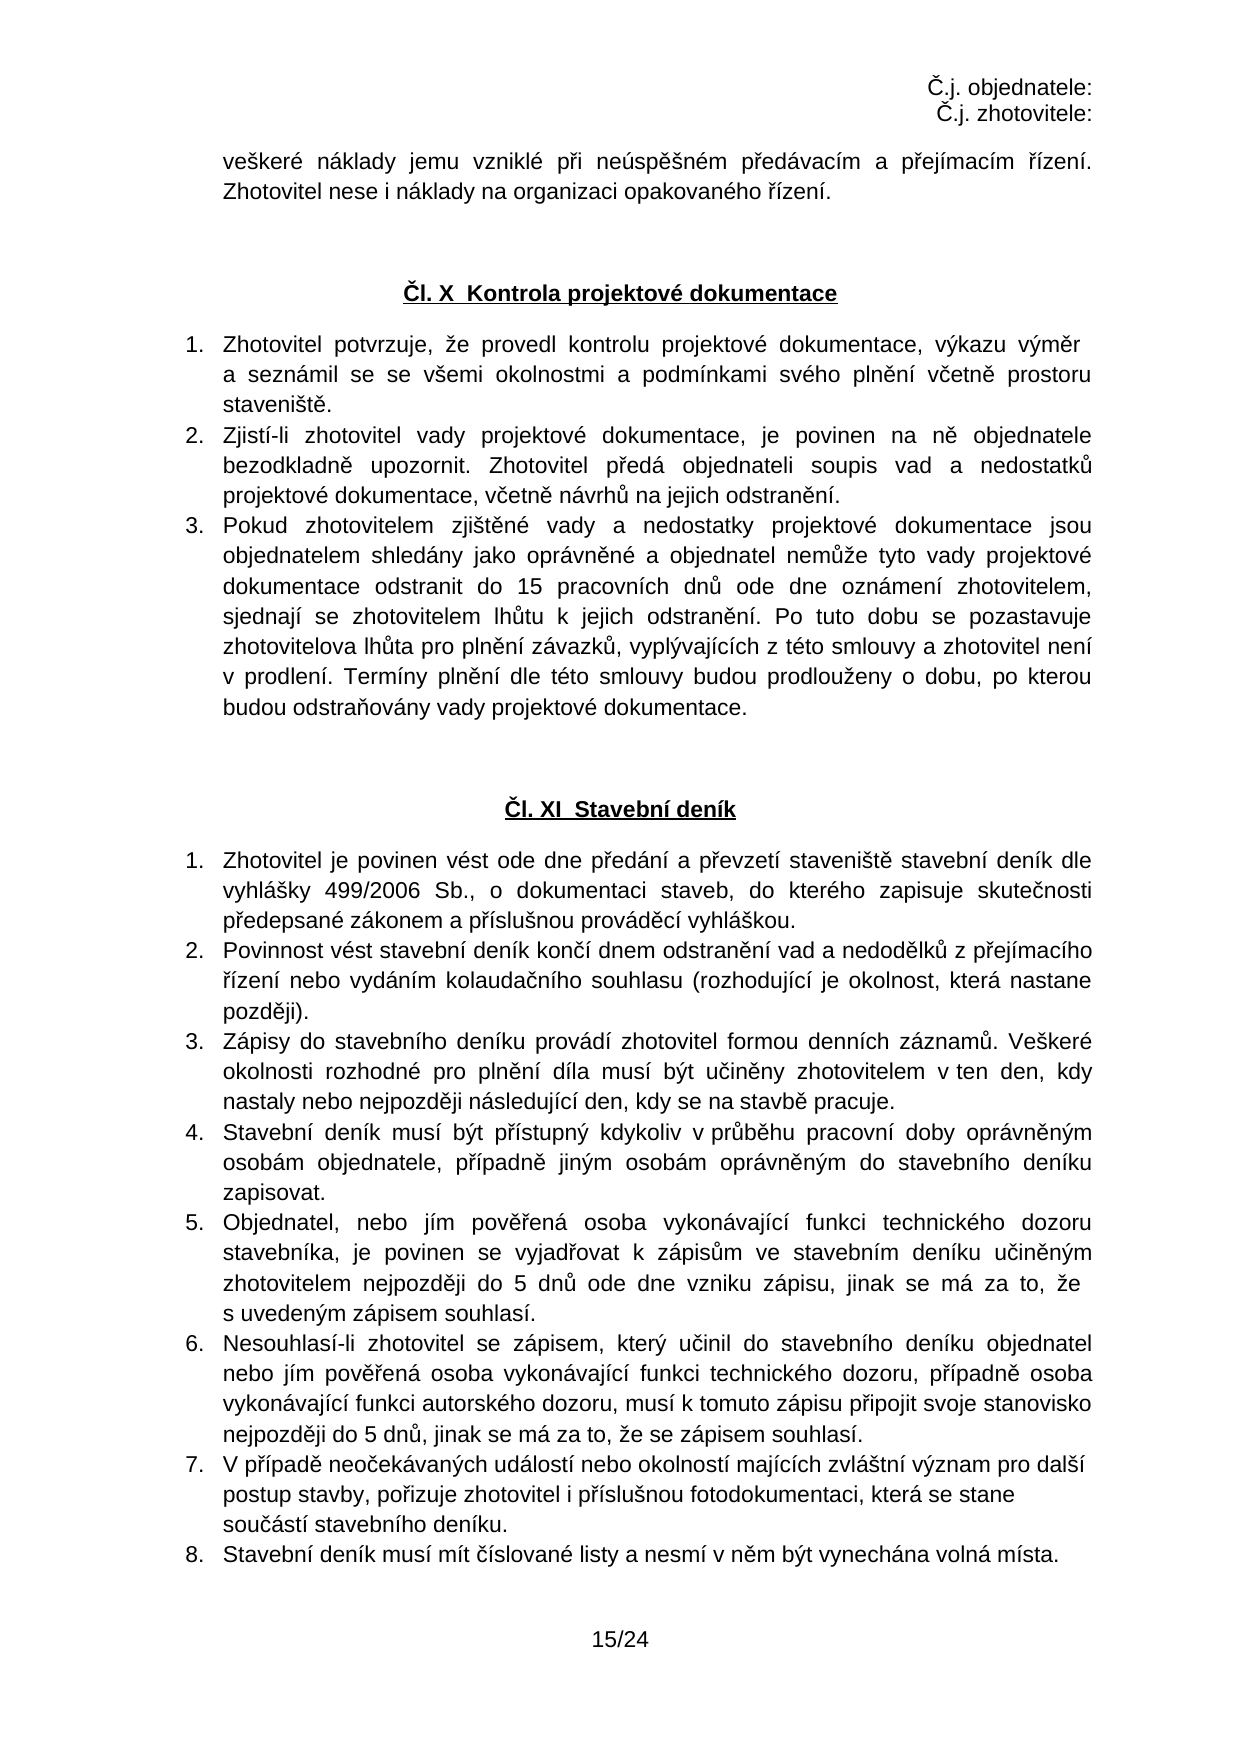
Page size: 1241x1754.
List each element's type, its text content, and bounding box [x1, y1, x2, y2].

list Pokud zhotovitelem zjištěné vady a nedostatky projektové dokumentace jsou objednatelem shledány jako oprávněné a objednatel nemůže tyto vady projektové dokumentace odstranit do 15 pracovních dnů ode dne oznámení zhotovitelem, sjednají se zhotovitelem lhůtu k jejich odstranění. Po tuto dobu se pozastavuje zhotovitelova lhůta pro plnění závazků, vyplývajících z této smlouvy a zhotovitel není v prodlení. Termíny plnění dle této smlouvy budou prodlouženy o dobu, po kterou budou odstraňovány vady projektové dokumentace. [185, 512, 1093, 720]
list V případě neočekávaných událostí nebo okolností majících zvláštní význam pro další postup stavby, pořizuje zhotovitel i příslušnou fotodokumentaci, která se stane součástí stavebního deníku. [185, 1451, 1093, 1537]
list Nesouhlasí-li zhotovitel se zápisem, který učinil do stavebního deníku objednatel nebo jím pověřená osoba vykonávající funkci technického dozoru, případně osoba vykonávající funkci autorského dozoru, musí k tomuto zápisu připojit svoje stanovisko nejpozději do 5 dnů, jinak se má za to, že se zápisem souhlasí. [185, 1330, 1093, 1447]
list Zhotovitel potvrzuje, že provedl kontrolu projektové dokumentace, výkazu výměr a seznámil se se všemi okolnostmi a podmínkami svého plnění včetně prostoru staveniště. [185, 331, 1093, 418]
list Zjistí-li zhotovitel vady projektové dokumentace, je povinen na ně objednatele bezodkladně upozornit. Zhotovitel předá objednateli soupis vad a nedostatků projektové dokumentace, včetně návrhů na jejich odstranění. [185, 422, 1093, 508]
list Objednatel, nebo jím pověřená osoba vykonávající funkci technického dozoru stavebníka, je povinen se vyjadřovat k zápisům ve stavebním deníku učiněným zhotovitelem nejpozději do 5 dnů ode dne vzniku zápisu, jinak se má za to, že s uvedeným zápisem souhlasí. [185, 1209, 1093, 1326]
text Čl. X Kontrola projektové dokumentace [148, 280, 1093, 306]
list Stavební deník musí být přístupný kdykoliv v průběhu pracovní doby oprávněným osobám objednatele, případně jiným osobám oprávněným do stavebního deníku zapisovat. [185, 1118, 1093, 1205]
text Čl. XI Stavební deník [148, 796, 1093, 822]
list Zápisy do stavebního deníku provádí zhotovitel formou denních záznamů. Veškeré okolnosti rozhodné pro plnění díla musí být učiněny zhotovitelem v ten den, kdy nastaly nebo nejpozději následující den, kdy se na stavbě pracuje. [185, 1028, 1093, 1114]
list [185, 148, 1093, 204]
list Povinnost vést stavební deník končí dnem odstranění vad a nedodělků z přejímacího řízení nebo vydáním kolaudačního souhlasu (rozhodující je okolnost, která nastane později). [185, 937, 1093, 1024]
list Zhotovitel je povinen vést ode dne předání a převzetí staveniště stavební deník dle vyhlášky 499/2006 Sb., o dokumentaci staveb, do kterého zapisuje skutečnosti předepsané zákonem a příslušnou prováděcí vyhláškou. [185, 847, 1093, 933]
list Stavební deník musí mít číslované listy a nesmí v něm být vynechána volná místa. [185, 1541, 1093, 1568]
